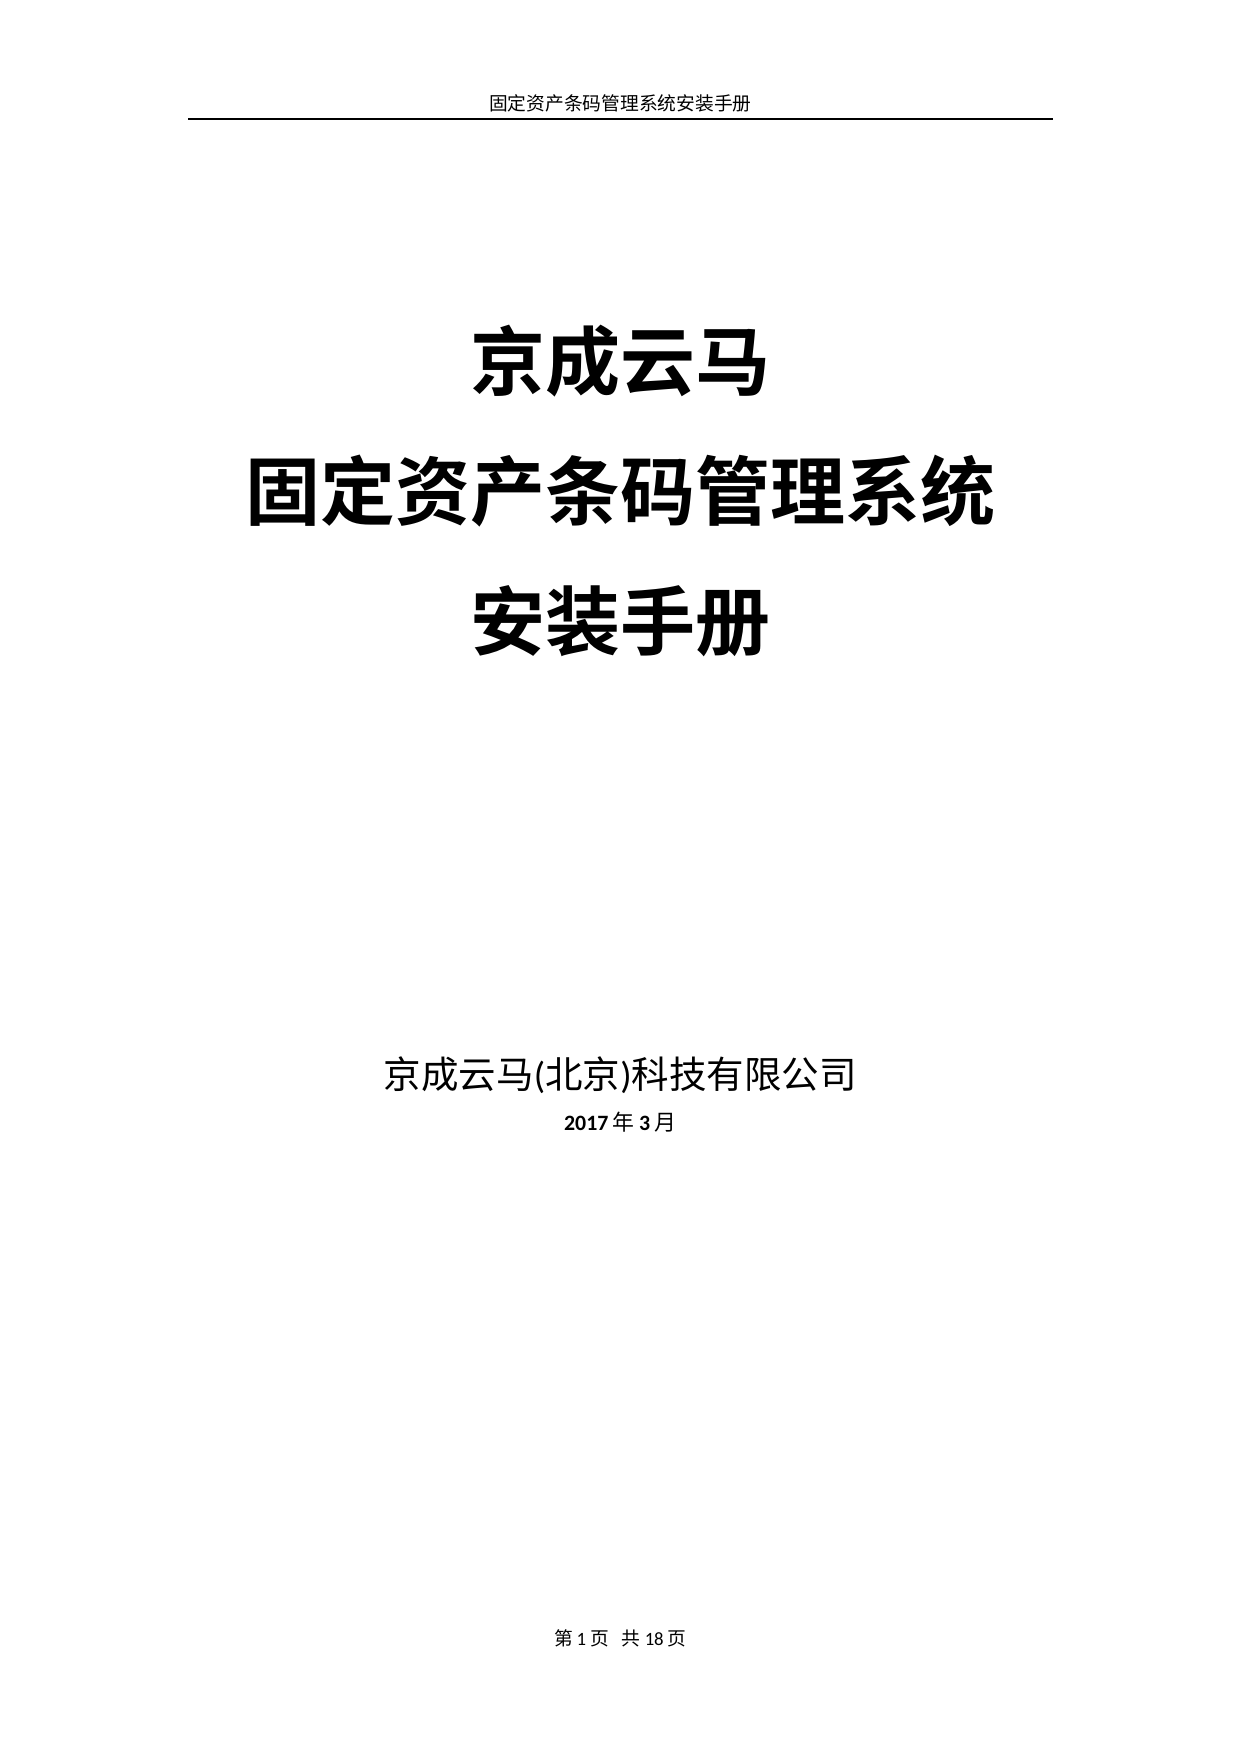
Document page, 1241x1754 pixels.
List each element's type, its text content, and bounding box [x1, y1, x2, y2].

text 京成云马(北京)科技有限公司 [187, 1039, 1053, 1104]
text 安装手册 [187, 552, 1053, 682]
text 固定资产条码管理系统 [187, 422, 1053, 552]
text 2017年3月 [187, 1104, 1053, 1137]
text 京成云马 [187, 292, 1053, 422]
